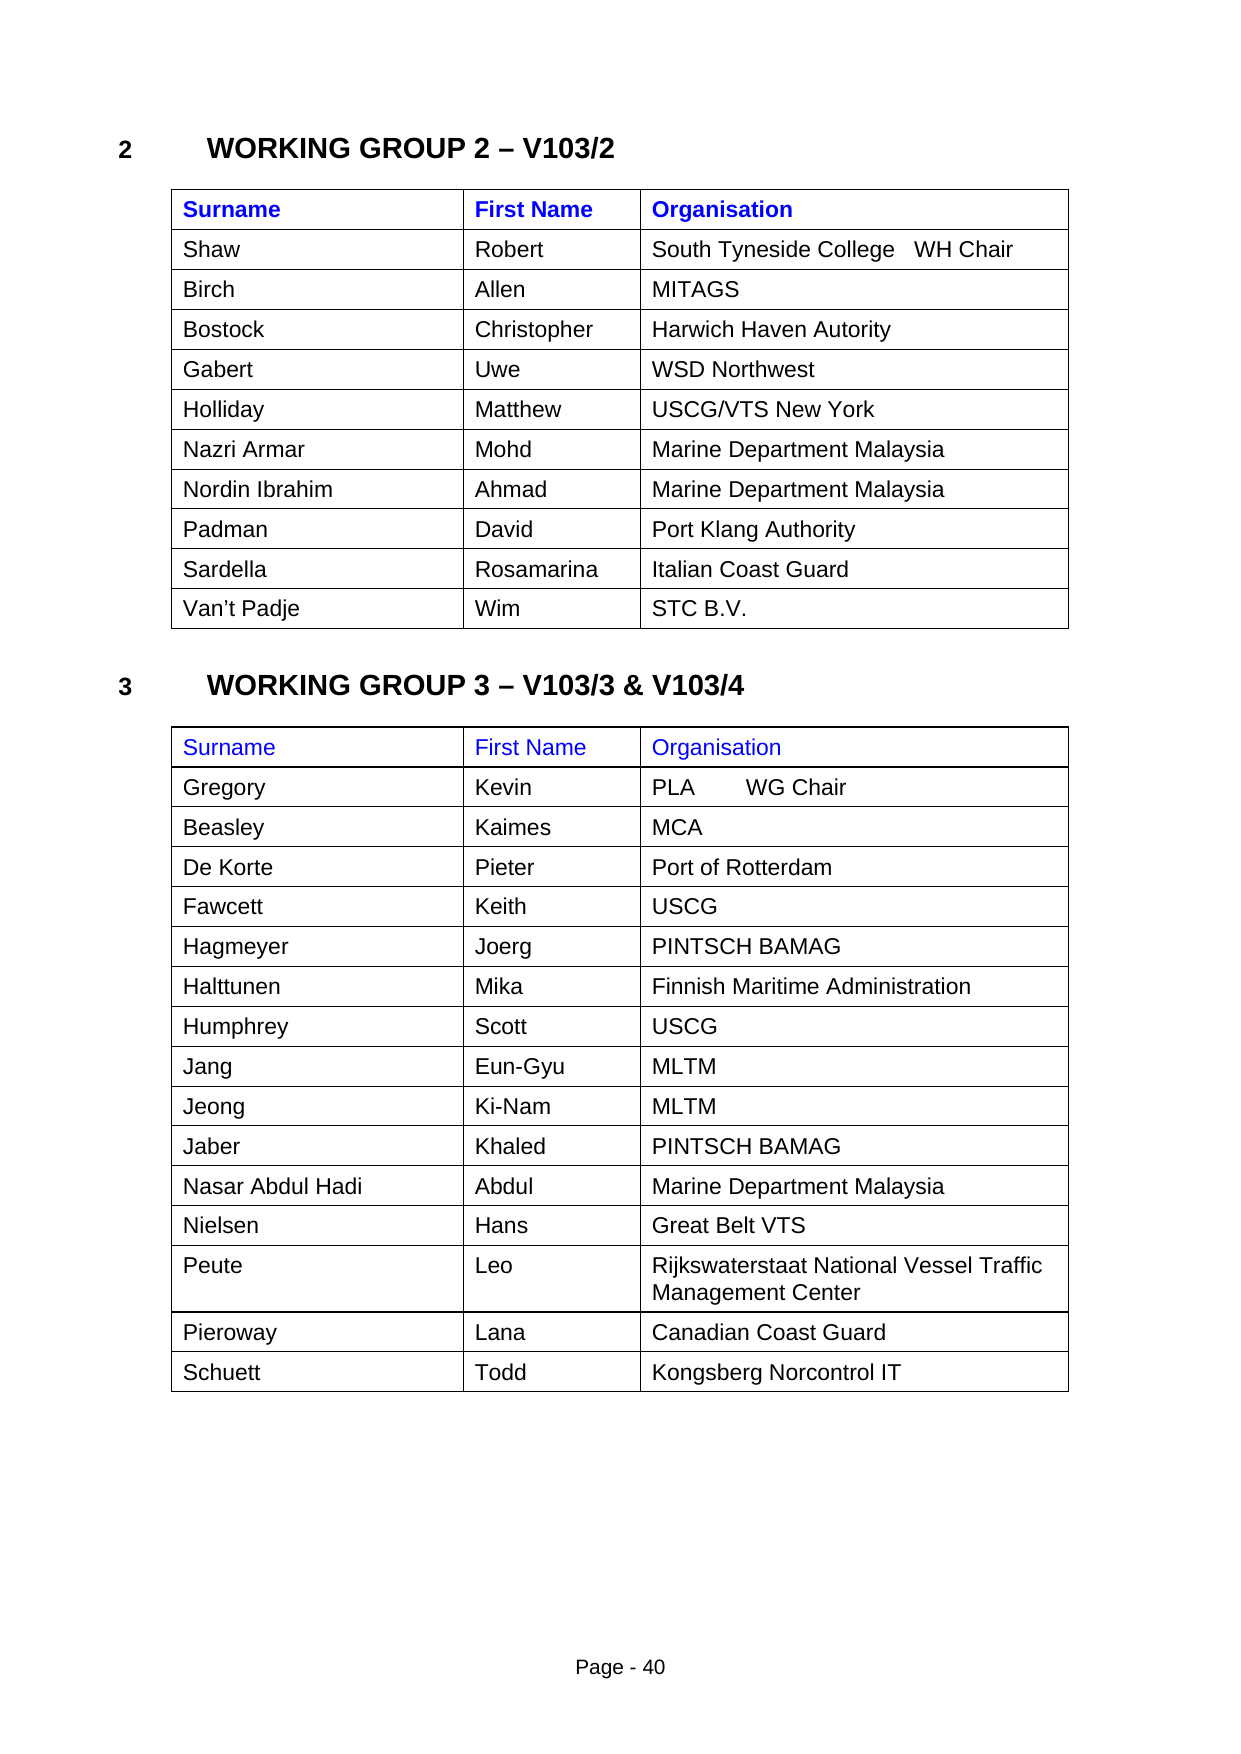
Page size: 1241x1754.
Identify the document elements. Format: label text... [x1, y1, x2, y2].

table_cell Italian Coast Guard [641, 549, 1068, 588]
table_cell STC B.V. [641, 589, 1068, 628]
table_cell Pieter [464, 847, 640, 886]
table_cell WSD Northwest [641, 350, 1068, 389]
table_cell Hagmeyer [172, 927, 463, 966]
table_cell Peute [172, 1246, 463, 1311]
table_cell Jang [172, 1047, 463, 1086]
table_header Surname [172, 190, 463, 229]
table_cell Eun-Gyu [464, 1047, 640, 1086]
table_cell Nielsen [172, 1206, 463, 1245]
table_cell Humphrey [172, 1007, 463, 1046]
table_cell Van’t Padje [172, 589, 463, 628]
table_header First Name [464, 190, 640, 229]
table_cell Port Klang Authority [641, 509, 1068, 548]
table_cell Rosamarina [464, 549, 640, 588]
table_cell Jaber [172, 1126, 463, 1165]
table_cell Fawcett [172, 887, 463, 926]
table_cell Joerg [464, 927, 640, 966]
table_cell Keith [464, 887, 640, 926]
table_cell Pieroway [172, 1313, 463, 1351]
table_cell Jeong [172, 1087, 463, 1125]
table_cell Gabert [172, 350, 463, 389]
table_cell Nazri Armar [172, 430, 463, 468]
table_cell Kaimes [464, 807, 640, 846]
table_cell Finnish Maritime Administration [641, 967, 1068, 1006]
table_cell Kevin [464, 768, 640, 806]
table_cell MLTM [641, 1087, 1068, 1125]
table_cell Birch [172, 270, 463, 309]
table_cell Kongsberg Norcontrol IT [641, 1352, 1068, 1391]
text Working group 3 – V103/3 & V103/4 [118, 668, 1122, 701]
table_cell Nasar Abdul Hadi [172, 1166, 463, 1205]
table_cell Marine Department Malaysia [641, 470, 1068, 508]
text Working group 2 – V103/2 [118, 131, 1122, 164]
table_cell Shaw [172, 230, 463, 269]
table_cell MITAGS [641, 270, 1068, 309]
table_cell Wim [464, 589, 640, 628]
table_cell PINTSCH BAMAG [641, 927, 1068, 966]
table_cell Marine Department Malaysia [641, 430, 1068, 468]
table_cell Rijkswaterstaat National Vessel Traffic Management Center [641, 1246, 1068, 1311]
table_cell Hans [464, 1206, 640, 1245]
table_cell Port of Rotterdam [641, 847, 1068, 886]
table_cell USCG [641, 1007, 1068, 1046]
table_cell South Tyneside College WH Chair [641, 230, 1068, 269]
table_cell Bostock [172, 310, 463, 349]
table_cell David [464, 509, 640, 548]
table_cell Marine Department Malaysia [641, 1166, 1068, 1205]
table_cell Schuett [172, 1352, 463, 1391]
table_cell MCA [641, 807, 1068, 846]
table_cell USCG [641, 887, 1068, 926]
table_cell USCG/VTS New York [641, 390, 1068, 428]
table_cell Ki-Nam [464, 1087, 640, 1125]
table_cell Lana [464, 1313, 640, 1351]
table_cell Allen [464, 270, 640, 309]
table_cell Khaled [464, 1126, 640, 1165]
table_cell Uwe [464, 350, 640, 389]
table_cell Robert [464, 230, 640, 269]
table_cell Matthew [464, 390, 640, 428]
table_cell Beasley [172, 807, 463, 846]
table_cell Padman [172, 509, 463, 548]
table_header Organisation [641, 728, 1068, 766]
table_cell MLTM [641, 1047, 1068, 1086]
table_cell Christopher [464, 310, 640, 349]
table_header Organisation [641, 190, 1068, 229]
table_cell De Korte [172, 847, 463, 886]
table_cell Harwich Haven Autority [641, 310, 1068, 349]
table_header First Name [464, 728, 640, 766]
table_cell Canadian Coast Guard [641, 1313, 1068, 1351]
table_cell Gregory [172, 768, 463, 806]
table_cell Mika [464, 967, 640, 1006]
table_cell Nordin Ibrahim [172, 470, 463, 508]
table_header Surname [172, 728, 463, 766]
table_cell PINTSCH BAMAG [641, 1126, 1068, 1165]
table_cell Ahmad [464, 470, 640, 508]
table_cell Great Belt VTS [641, 1206, 1068, 1245]
table_cell Sardella [172, 549, 463, 588]
table_cell PLA WG Chair [641, 768, 1068, 806]
table_cell Holliday [172, 390, 463, 428]
table_cell Leo [464, 1246, 640, 1311]
table_cell Todd [464, 1352, 640, 1391]
table_cell Mohd [464, 430, 640, 468]
table_cell Abdul [464, 1166, 640, 1205]
table_cell Halttunen [172, 967, 463, 1006]
table_cell Scott [464, 1007, 640, 1046]
